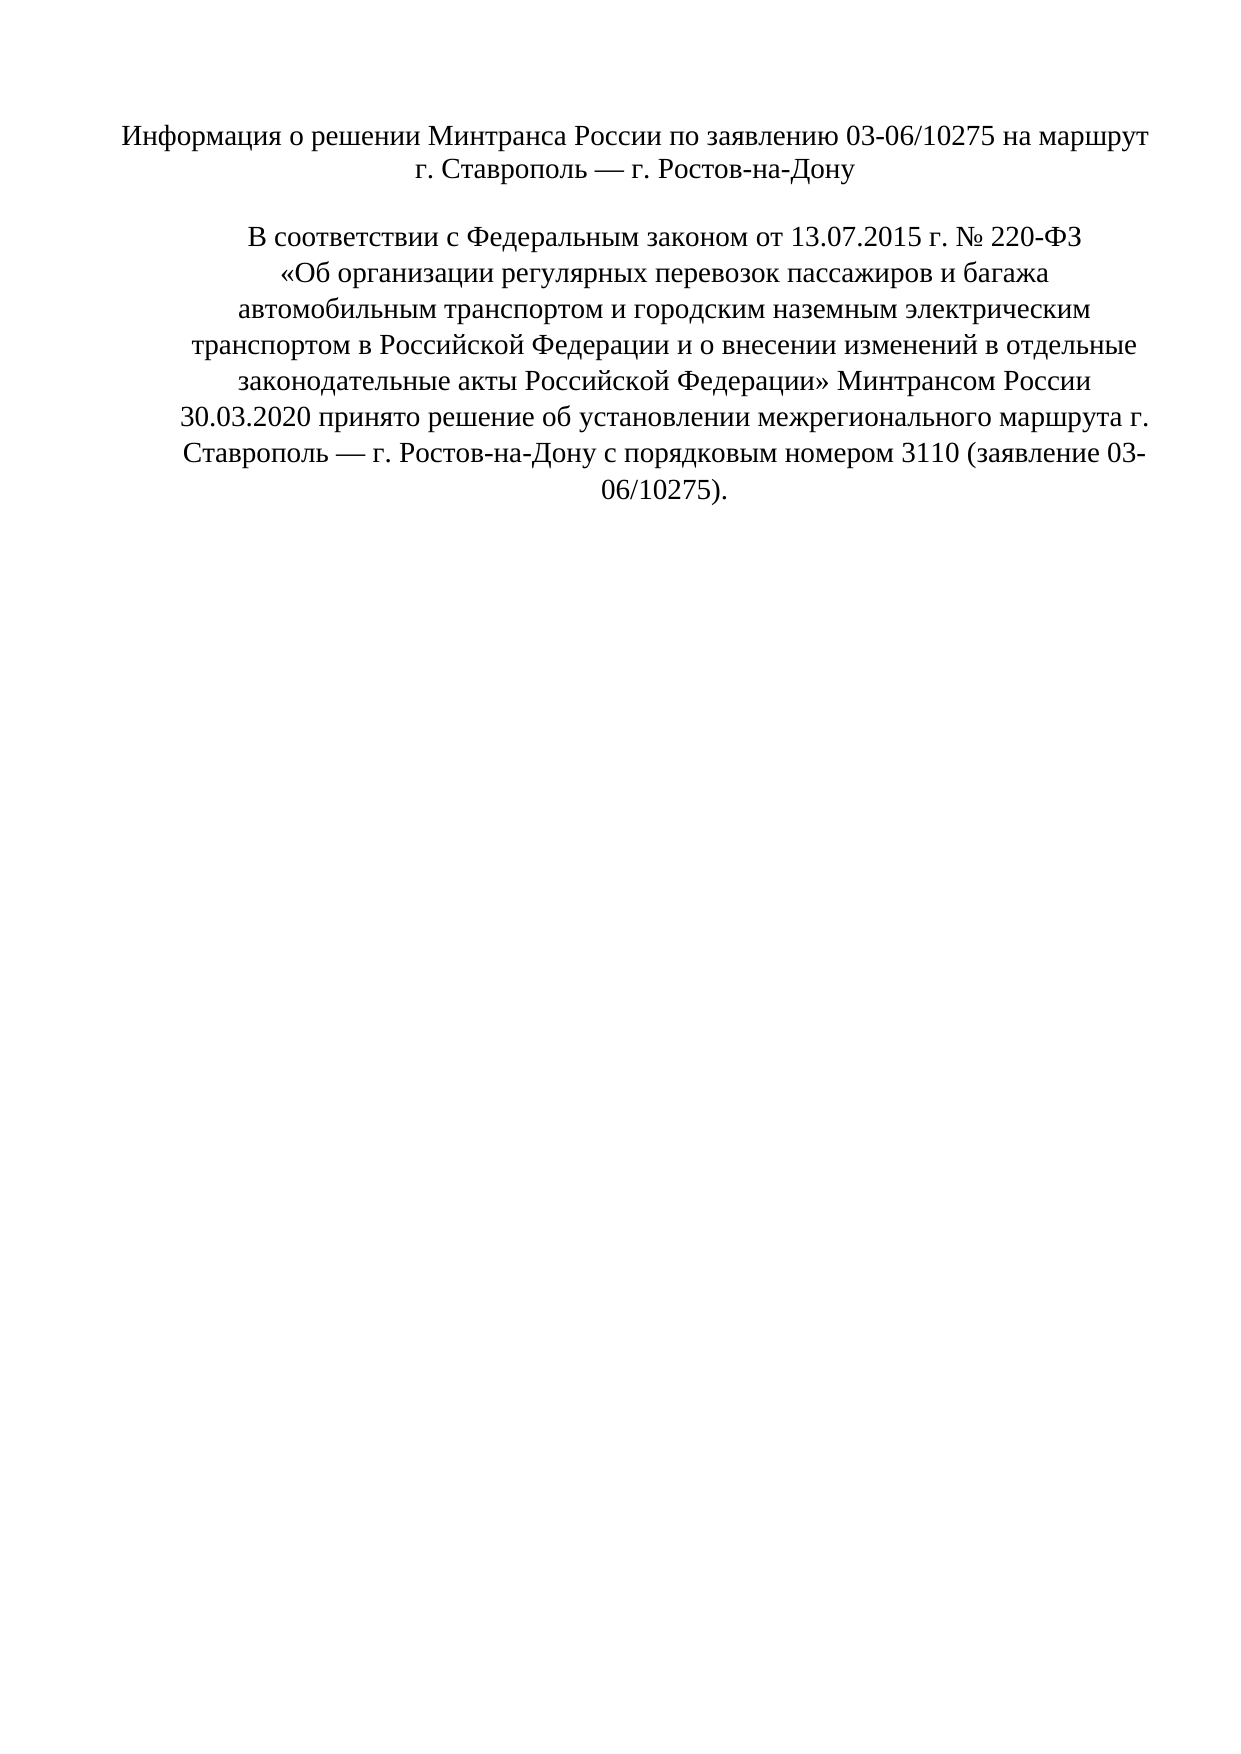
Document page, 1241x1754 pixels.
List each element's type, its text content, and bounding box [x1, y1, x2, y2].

text Информация о решении Минтранса России по заявлению 03-06/10275 на маршрут г. Ставрополь — г. Ростов-на-Дону [118, 118, 1152, 185]
text В соответствии с Федеральным законом от 13.07.2015 г. № 220-ФЗ «Об организации регулярных перевозок пассажиров и багажа автомобильным транспортом и городским наземным электрическим транспортом в Российской Федерации и о внесении изменений в отдельные законодательные акты Российской Федерации» Минтрансом России 30.03.2020 принято решение об установлении межрегионального маршрута г. Ставрополь — г. Ростов-на-Дону с порядковым номером 3110 (заявление 03-06/10275). [177, 219, 1152, 505]
